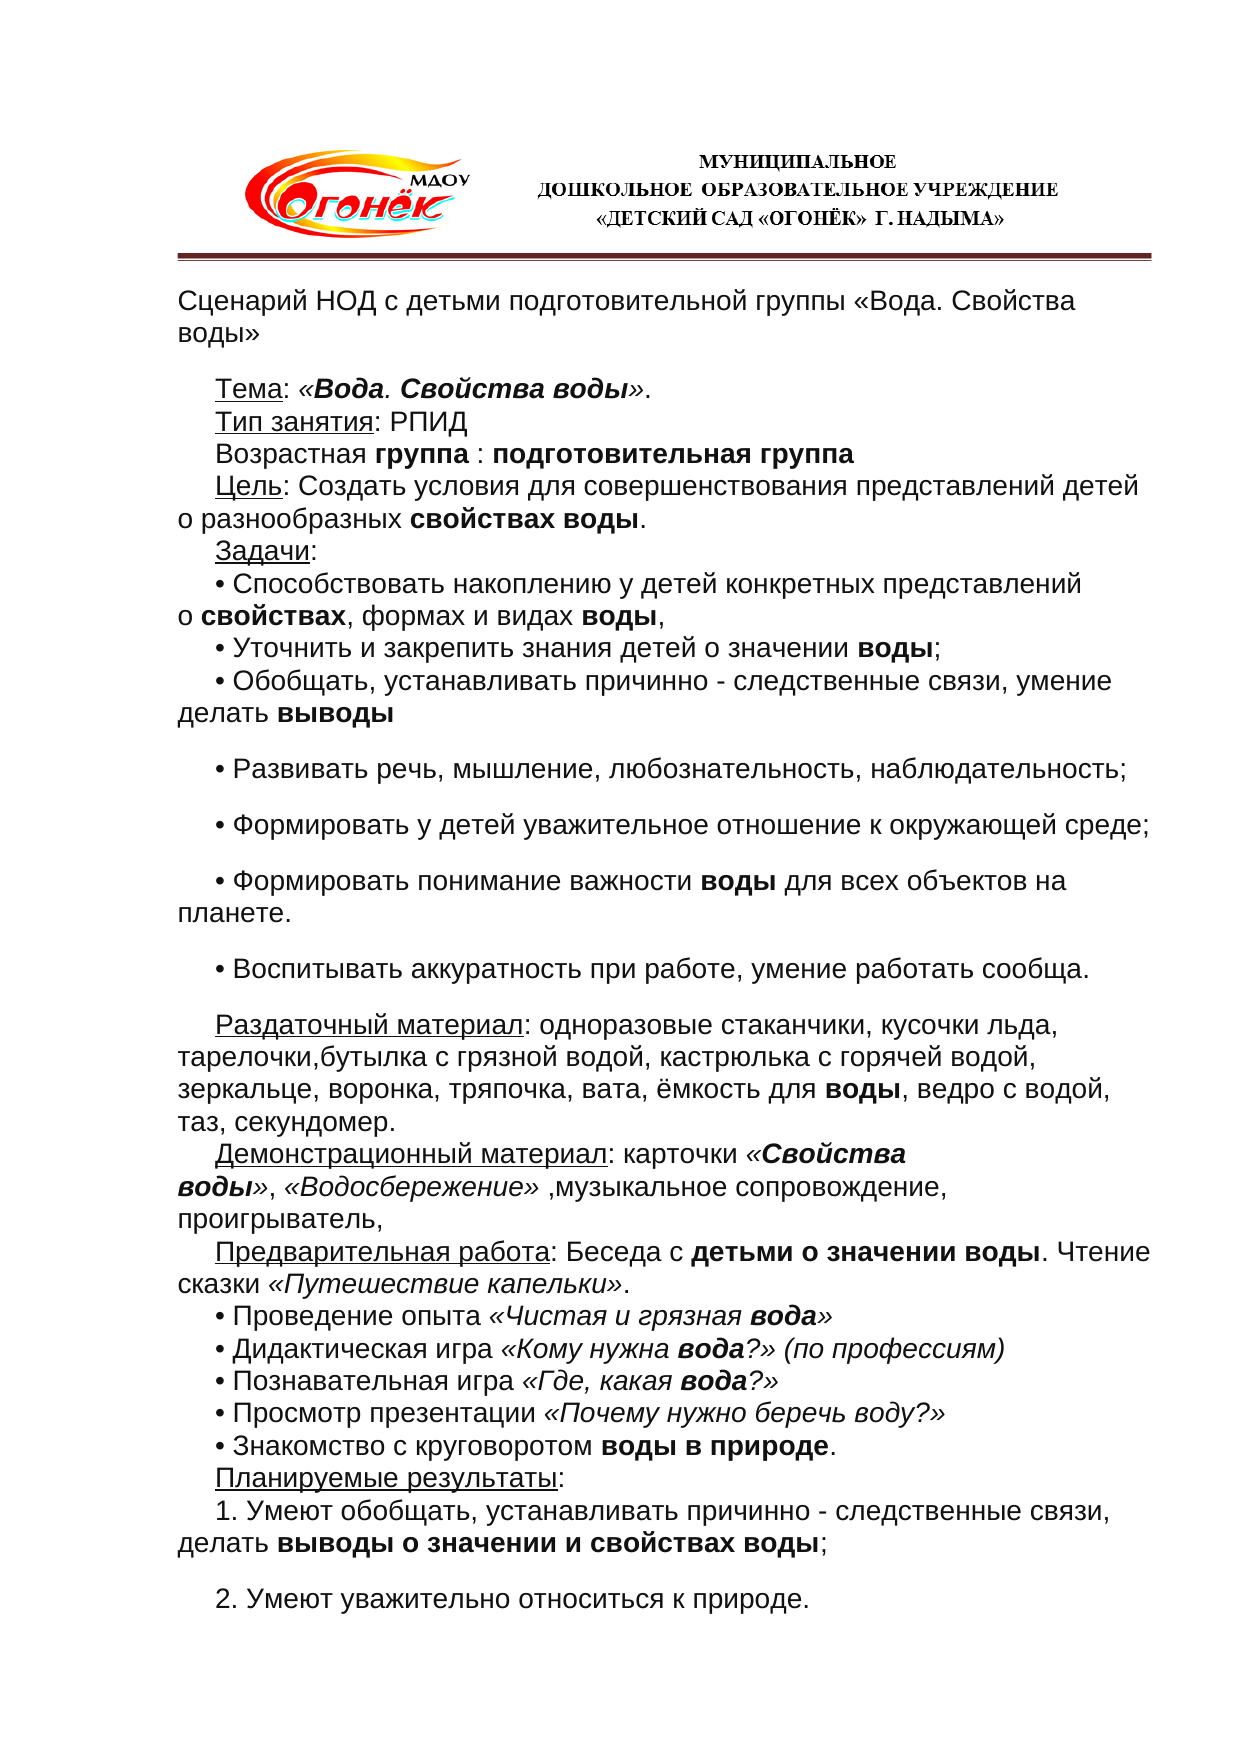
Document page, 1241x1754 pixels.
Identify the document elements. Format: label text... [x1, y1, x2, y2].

text Тип занятия: РПИД [177, 404, 1152, 437]
text • Воспитывать аккуратность при работе, умение работать сообща. [177, 952, 1152, 984]
text Задачи: [177, 534, 1152, 567]
text • Познавательная игра «Где, какая вода?» [177, 1364, 1152, 1396]
text Демонстрационный материал: карточки «Свойства воды», «Водосбережение» ,музыкальное сопровождение, проигрыватель, [177, 1137, 1152, 1234]
text • Просмотр презентации «Почему нужно беречь воду?» [177, 1396, 1152, 1429]
text Предварительная работа: Беседа с детьми о значении воды. Чтение сказки «Путешествие капельки». [177, 1234, 1152, 1299]
text • Развивать речь, мышление, любознательность, наблюдательность; [177, 752, 1152, 784]
text • Дидактическая игра «Кому нужна вода?» (по профессиям) [177, 1332, 1152, 1364]
text Планируемые результаты: [177, 1461, 1152, 1494]
text • Формировать у детей уважительное отношение к окружающей среде; [177, 808, 1152, 840]
text • Обобщать, устанавливать причинно - следственные связи, умение делать выводы [177, 664, 1152, 728]
text • Проведение опыта «Чистая и грязная вода» [177, 1299, 1152, 1332]
text • Уточнить и закрепить знания детей о значении воды; [177, 631, 1152, 664]
text • Знакомство с круговоротом воды в природе. [177, 1429, 1152, 1461]
text 1. Умеют обобщать, устанавливать причинно - следственные связи, делать выводы о значении и свойствах воды; [177, 1494, 1152, 1558]
text Сценарий НОД с детьми подготовительной группы «Вода. Свойства воды» [177, 284, 1152, 349]
text • Формировать понимание важности воды для всех объектов на планете. [177, 864, 1152, 928]
text Цель: Создать условия для совершенствования представлений детей о разнообразных свойствах воды. [177, 469, 1152, 534]
text • Способствовать накоплению у детей конкретных представлений о свойствах, формах и видах воды, [177, 567, 1152, 631]
text Возрастная группа : подготовительная группа [177, 437, 1152, 469]
picture [177, 141, 1152, 261]
text Тема: «Вода. Свойства воды». [177, 372, 1152, 404]
text Раздаточный материал: одноразовые стаканчики, кусочки льда, тарелочки,бутылка с грязной водой, кастрюлька с горячей водой, зеркальце, воронка, тряпочка, вата, ёмкость для воды, ведро с водой, таз, секундомер. [177, 1008, 1152, 1137]
text 2. Умеют уважительно относиться к природе. [177, 1582, 1152, 1614]
